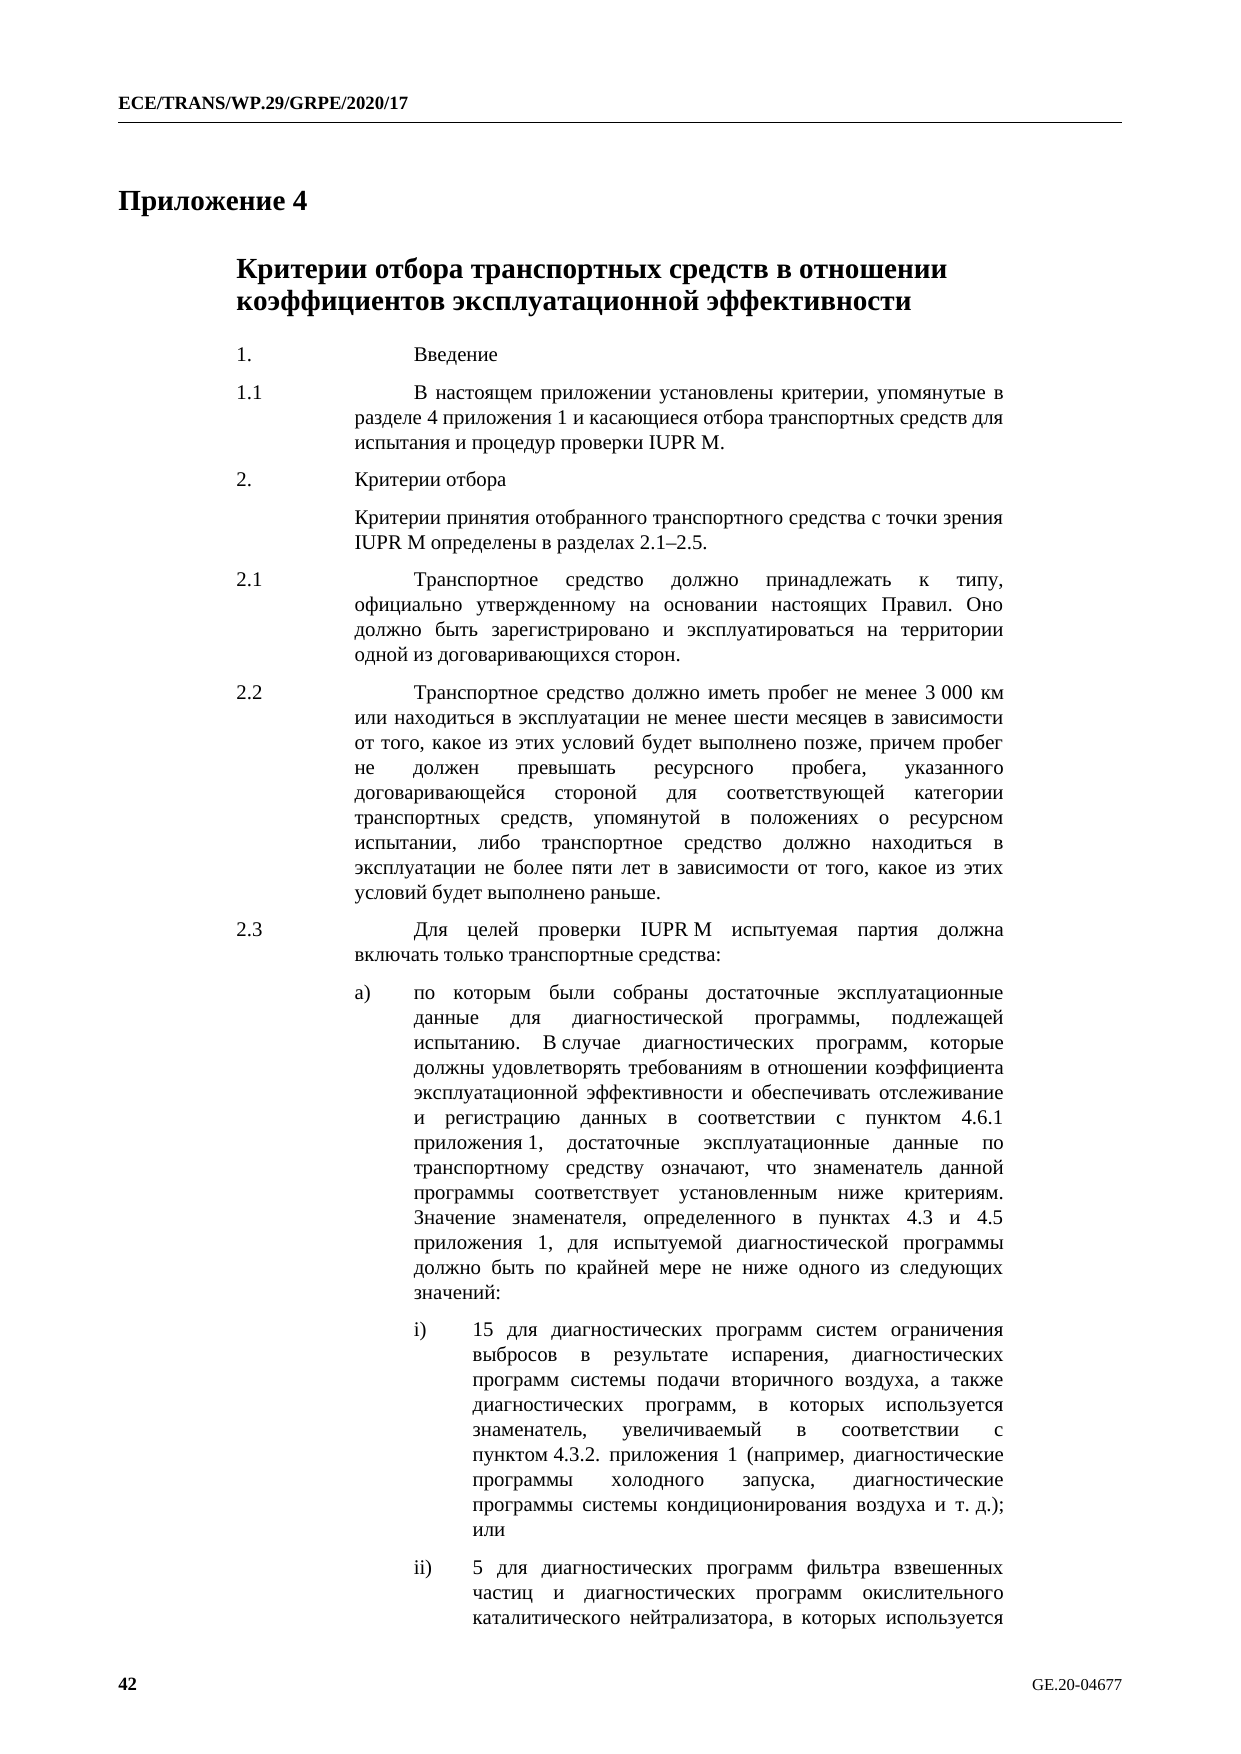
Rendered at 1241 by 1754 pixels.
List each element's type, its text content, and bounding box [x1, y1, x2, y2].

text 1. Введение [236, 341, 1004, 366]
text Критерии отбора транспортных средств в отношении коэффициентов эксплуатационной эффективности [118, 254, 1004, 316]
text Приложение 4 [118, 185, 1004, 216]
text 1.1 В настоящем приложении установлены критерии, упомянутые в разделе 4 приложения 1 и касающиеся отбора транспортных средств для испытания и процедур проверки IUPR M. [236, 379, 1004, 454]
text 2.3 Для целей проверки IUPR M испытуемая партия должна включать только транспортные средства: [236, 916, 1004, 966]
text Критерии принятия отобранного транспортного средства с точки зрения IUPR M определены в разделах 2.1–2.5. [354, 504, 1004, 554]
text 2.1 Транспортное средство должно принадлежать к типу, официально утвержденному на основании настоящих Правил. Оно должно быть зарегистрировано и эксплуатироваться на территории одной из договаривающихся сторон. [236, 566, 1004, 666]
text a) по которым были собраны достаточные эксплуатационные данные для диагностической программы, подлежащей испытанию. В случае диагностических программ, которые должны удовлетворять требованиям в отношении коэффициента эксплуатационной эффективности и обеспечивать отслеживание и регистрацию данных в соответствии с пунктом 4.6.1 приложения 1, достаточные эксплуатационные данные по транспортному средству означают, что знаменатель данной программы соответствует установленным ниже критериям. Значение знаменателя, определенного в пунктах 4.3 и 4.5 приложения 1, для испытуемой диагностической программы должно быть по крайней мере не ниже одного из следующих значений: [354, 979, 1004, 1304]
text 2.2 Транспортное средство должно иметь пробег не менее 3 000 км или находиться в эксплуатации не менее шести месяцев в зависимости от того, какое из этих условий будет выполнено позже, причем пробег не должен превышать ресурсного пробега, указанного договаривающейся стороной для соответствующей категории транспортных средств, упомянутой в положениях о ресурсном испытании, либо транспортное средство должно находиться в эксплуатации не более пяти лет в зависимости от того, какое из этих условий будет выполнено раньше. [236, 679, 1004, 904]
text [413, 1554, 1004, 1629]
text i) 15 для диагностических программ систем ограничения выбросов в результате испарения, диагностических программ системы подачи вторичного воздуха, а также диагностических программ, в которых используется знаменатель, увеличиваемый в соответствии с пунктом 4.3.2. приложения 1 (например, диагностические программы холодного запуска, диагностические программы системы кондиционирования воздуха и т. д.); или [413, 1316, 1004, 1541]
text 2. Критерии отбора [236, 466, 1004, 491]
